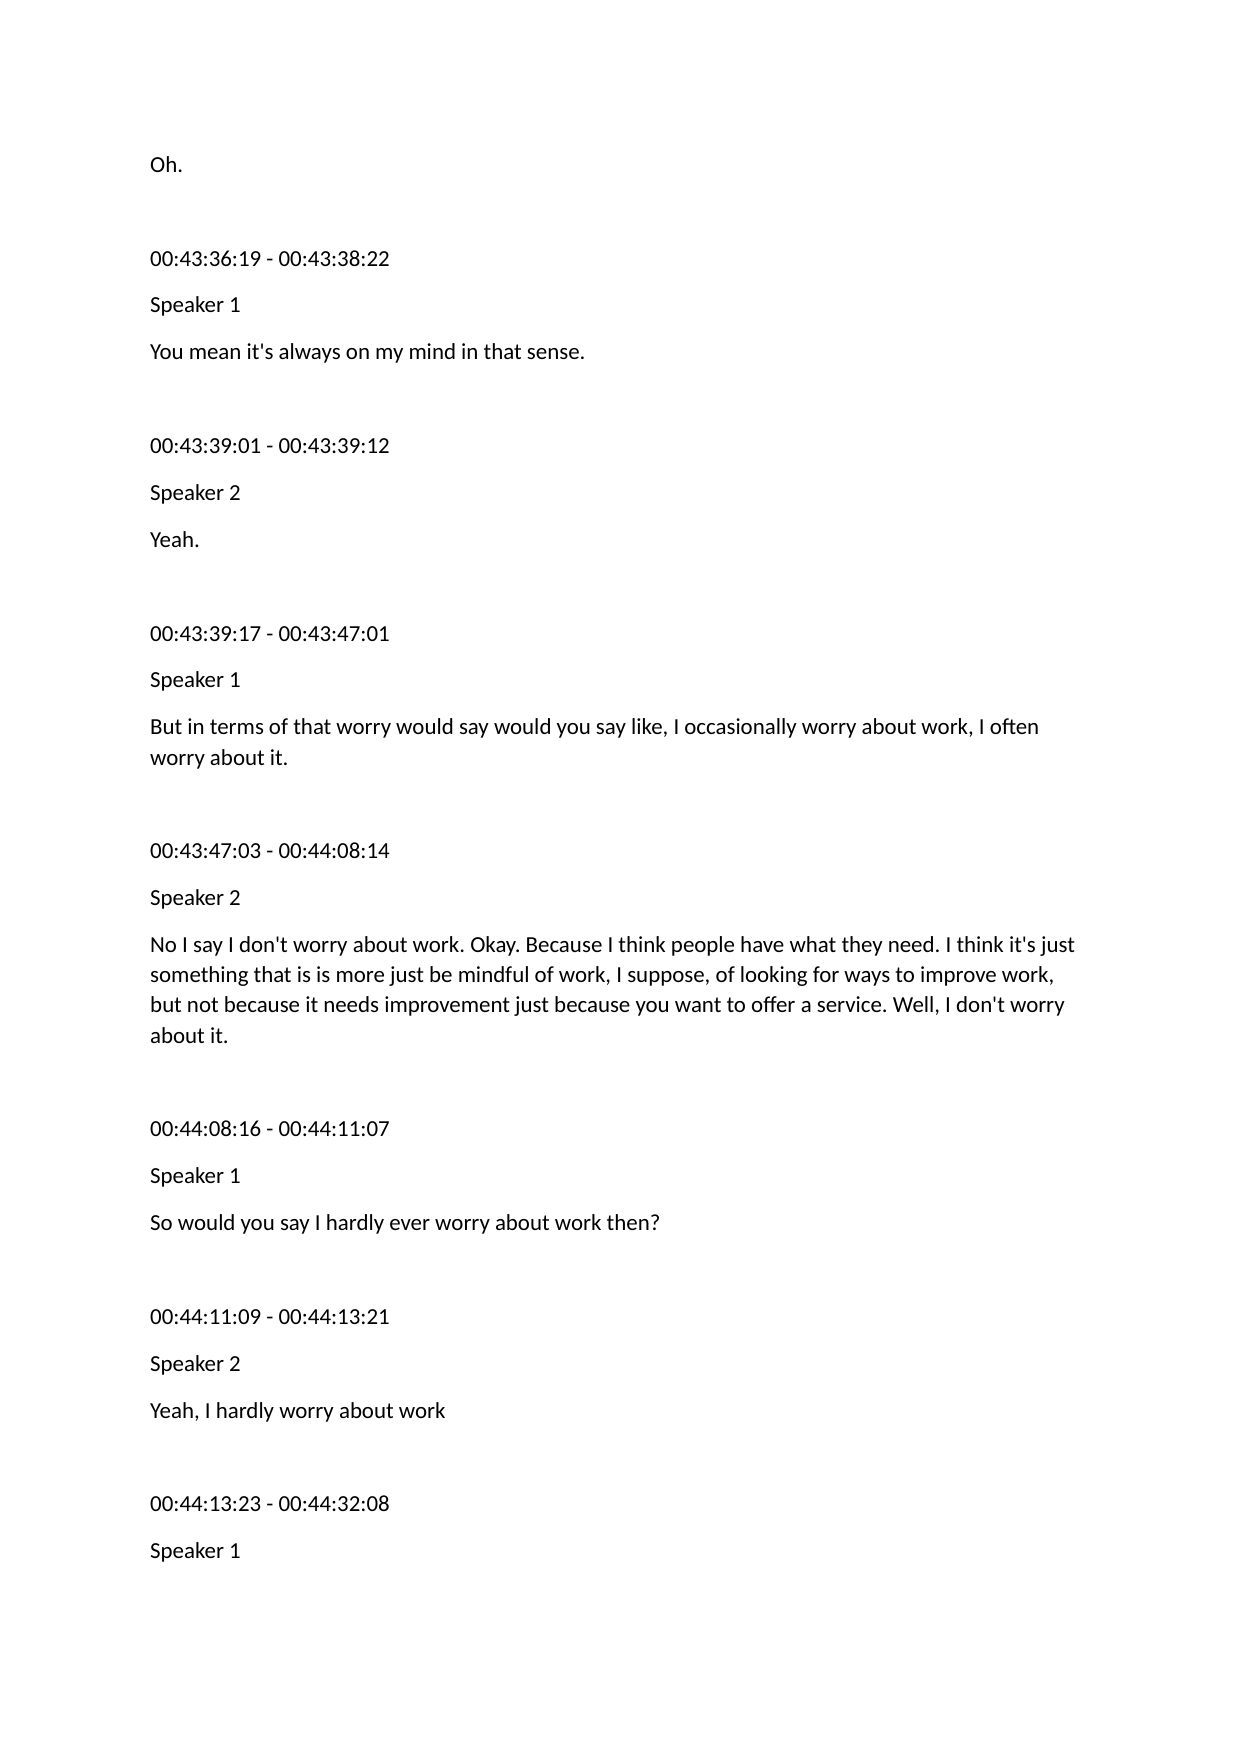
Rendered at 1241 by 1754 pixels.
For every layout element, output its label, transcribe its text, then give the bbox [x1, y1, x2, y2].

text 00:44:13:23 - 00:44:32:08 [150, 1489, 1090, 1518]
text No I say I don't worry about work. Okay. Because I think people have what they need. I think it's just something that is is more just be mindful of work, I suppose, of looking for ways to improve work, but not because it needs improvement just because you want to offer a service. Well, I don't worry about it. [150, 930, 1090, 1049]
text 00:44:11:09 - 00:44:13:21 [150, 1302, 1090, 1330]
text Speaker 2 [150, 1349, 1090, 1377]
text 00:43:36:19 - 00:43:38:22 [150, 244, 1090, 272]
text 00:43:39:17 - 00:43:47:01 [150, 619, 1090, 647]
text Speaker 1 [150, 1161, 1090, 1189]
text Speaker 1 [150, 291, 1090, 319]
text 00:43:47:03 - 00:44:08:14 [150, 836, 1090, 864]
text So would you say I hardly ever worry about work then? [150, 1208, 1090, 1236]
text Yeah. [150, 525, 1090, 553]
text But in terms of that worry would say would you say like, I occasionally worry about work, I often worry about it. [150, 712, 1090, 771]
text Yeah, I hardly worry about work [150, 1396, 1090, 1424]
text Oh. [150, 150, 1090, 178]
text 00:43:39:01 - 00:43:39:12 [150, 431, 1090, 459]
text Speaker 2 [150, 883, 1090, 911]
text You mean it's always on my mind in that sense. [150, 337, 1090, 366]
text Speaker 2 [150, 478, 1090, 506]
text 00:44:08:16 - 00:44:11:07 [150, 1114, 1090, 1143]
text Speaker 1 [150, 1536, 1090, 1564]
text Speaker 1 [150, 666, 1090, 694]
